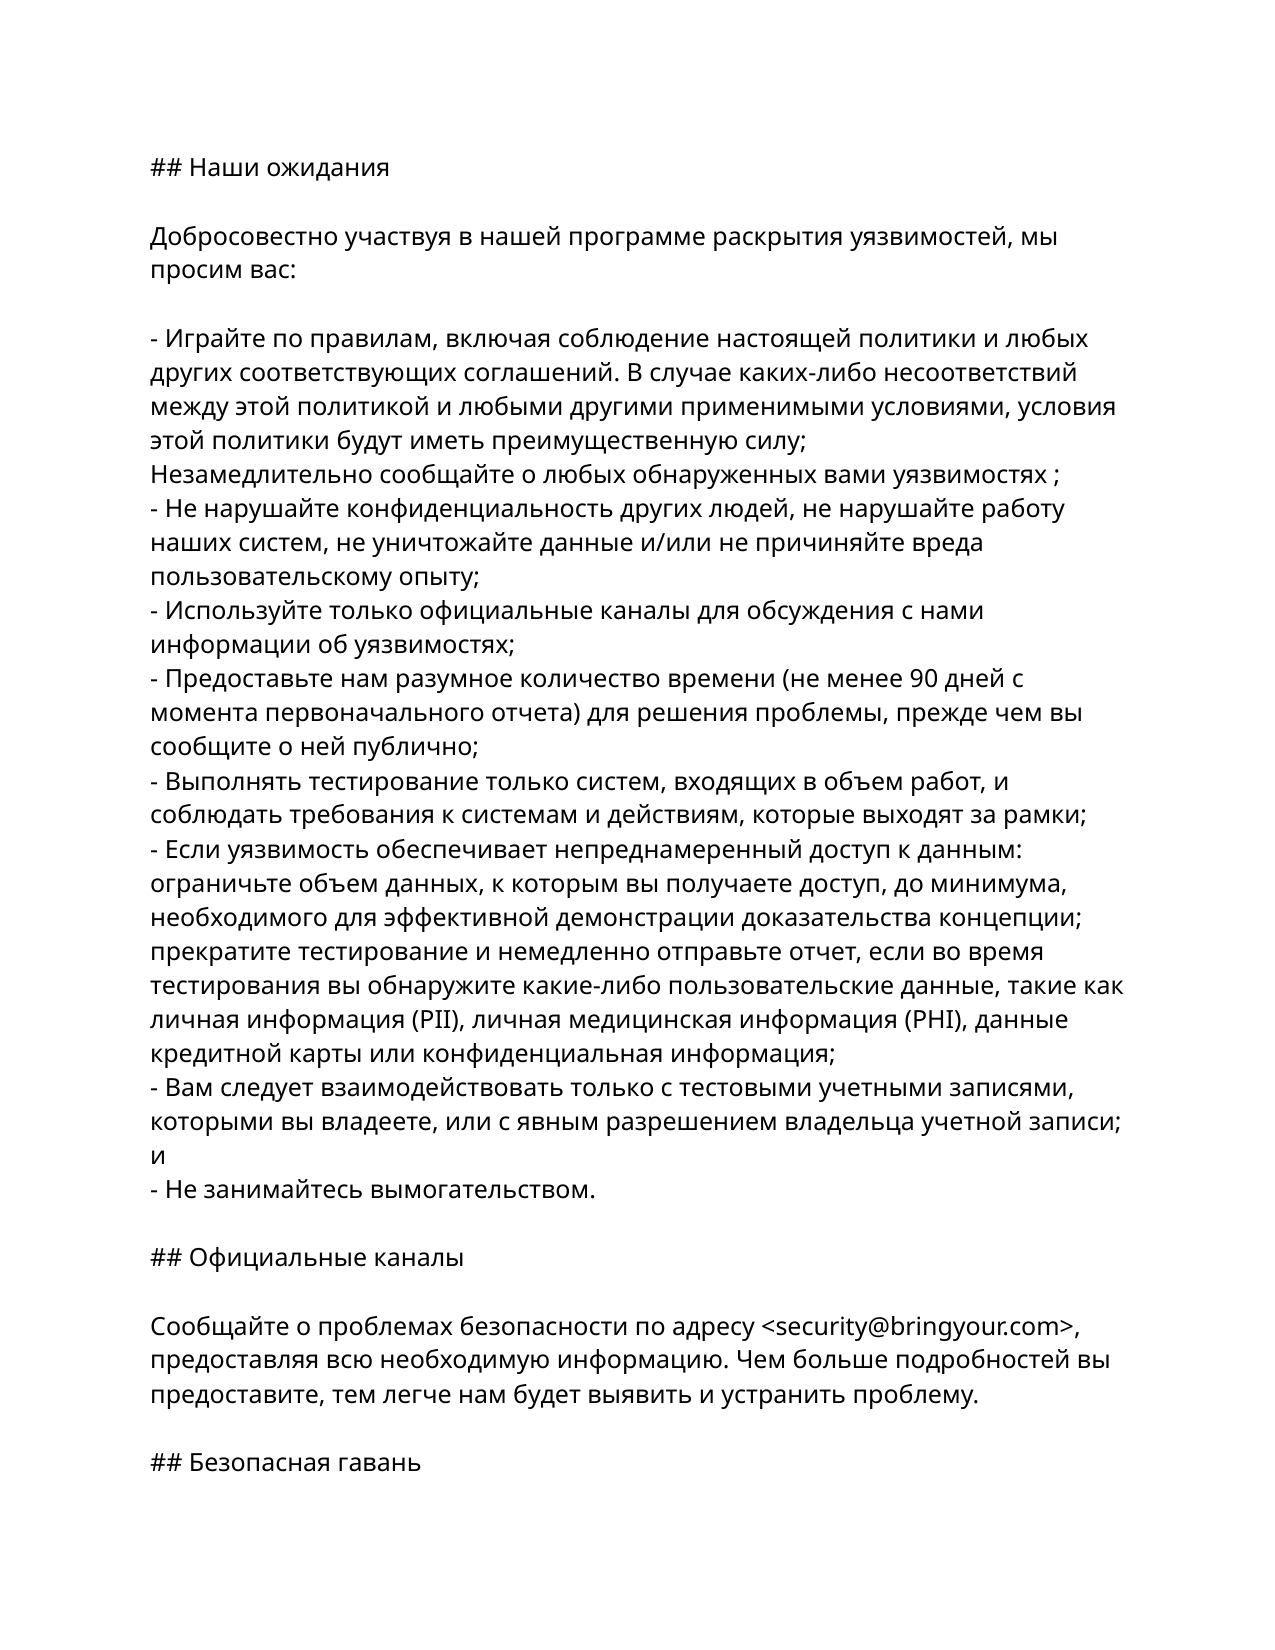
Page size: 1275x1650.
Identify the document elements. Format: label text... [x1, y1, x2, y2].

text - Используйте только официальные каналы для обсуждения с нами информации об уязвимостях; [150, 593, 1125, 661]
text - Выполнять тестирование только систем, входящих в объем работ, и соблюдать требования к системам и действиям, которые выходят за рамки; [150, 763, 1125, 831]
text - Играйте по правилам, включая соблюдение настоящей политики и любых других соответствующих соглашений. В случае каких-либо несоответствий между этой политикой и любыми другими применимыми условиями, условия этой политики будут иметь преимущественную силу; [150, 320, 1125, 457]
text - Если уязвимость обеспечивает непреднамеренный доступ к данным: ограничьте объем данных, к которым вы получаете доступ, до минимума, необходимого для эффективной демонстрации доказательства концепции; прекратите тестирование и немедленно отправьте отчет, если во время тестирования вы обнаружите какие-либо пользовательские данные, такие как личная информация (PII), личная медицинская информация (PHI), данные кредитной карты или конфиденциальная информация; [150, 831, 1125, 1070]
text ## Официальные каналы [150, 1240, 1125, 1274]
text - Не занимайтесь вымогательством. [150, 1172, 1125, 1206]
text Сообщайте о проблемах безопасности по адресу <security@bringyour.com>, предоставляя всю необходимую информацию. Чем больше подробностей вы предоставите, тем легче нам будет выявить и устранить проблему. [150, 1308, 1125, 1410]
text - Вам следует взаимодействовать только с тестовыми учетными записями, которыми вы владеете, или с явным разрешением владельца учетной записи; и [150, 1070, 1125, 1172]
text ## Безопасная гавань [150, 1444, 1125, 1478]
text Добросовестно участвуя в нашей программе раскрытия уязвимостей, мы просим вас: [150, 218, 1125, 286]
text - Не нарушайте конфиденциальность других людей, не нарушайте работу наших систем, не уничтожайте данные и/или не причиняйте вреда пользовательскому опыту; [150, 491, 1125, 593]
text ## Наши ожидания [150, 150, 1125, 184]
text - Предоставьте нам разумное количество времени (не менее 90 дней с момента первоначального отчета) для решения проблемы, прежде чем вы сообщите о ней публично; [150, 661, 1125, 763]
text Незамедлительно сообщайте о любых обнаруженных вами уязвимостях ; [150, 457, 1125, 491]
